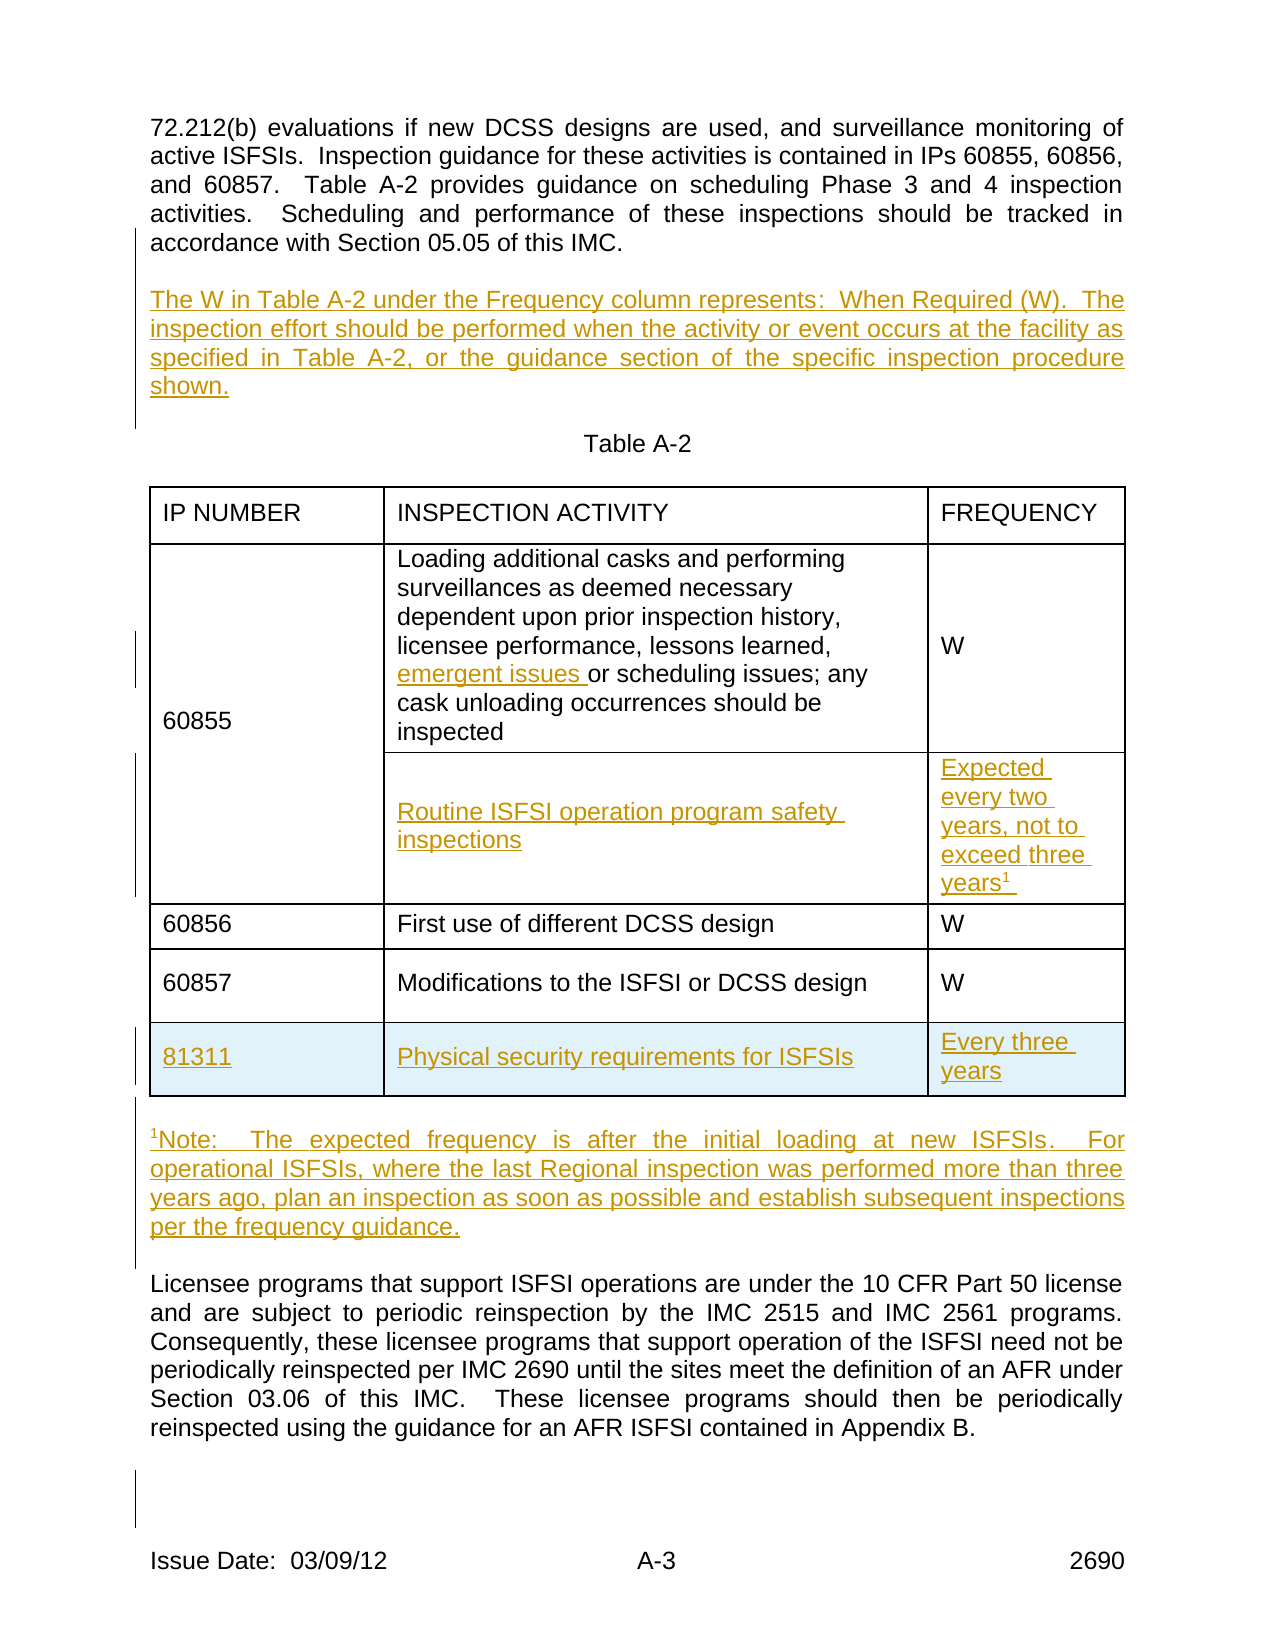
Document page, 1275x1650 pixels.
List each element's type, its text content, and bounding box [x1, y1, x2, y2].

table_cell [385, 753, 927, 903]
table_cell Modifications to the ISFSI or DCSS design [385, 950, 927, 1022]
table_header IP NUMBER [151, 488, 383, 543]
text Licensee programs that support ISFSI operations are under the 10 CFR Part 50 license and are subject to periodic reinspection by the IMC 2515 and IMC 2561 programs. Consequently, these licensee programs that support operation of the ISFSI need not be periodically reinspected per IMC 2690 until the sites meet the definition of an AFR under Section 03.06 of this IMC. These licensee programs should then be periodically reinspected using the guidance for an AFR ISFSI contained in Appendix B. [150, 1269, 1125, 1442]
table_cell W [929, 545, 1124, 752]
text Table A-2 [150, 429, 1125, 457]
table_cell Loading additional casks and performing surveillances as deemed necessary dependent upon prior inspection history, licensee performance, lessons learned, or scheduling issues; any cask unloading occurrences should be inspected [385, 545, 927, 752]
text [150, 112, 1125, 256]
table_header FREQUENCY [929, 488, 1124, 543]
table_cell [929, 753, 1124, 903]
table_header INSPECTION ACTIVITY [385, 488, 927, 543]
table_cell 60856 [151, 905, 383, 948]
table_cell W [929, 950, 1124, 1022]
table_cell 60855 [151, 545, 383, 903]
table_cell First use of different DCSS design [385, 905, 927, 948]
table_cell W [929, 905, 1124, 948]
table_cell 60857 [151, 950, 383, 1022]
